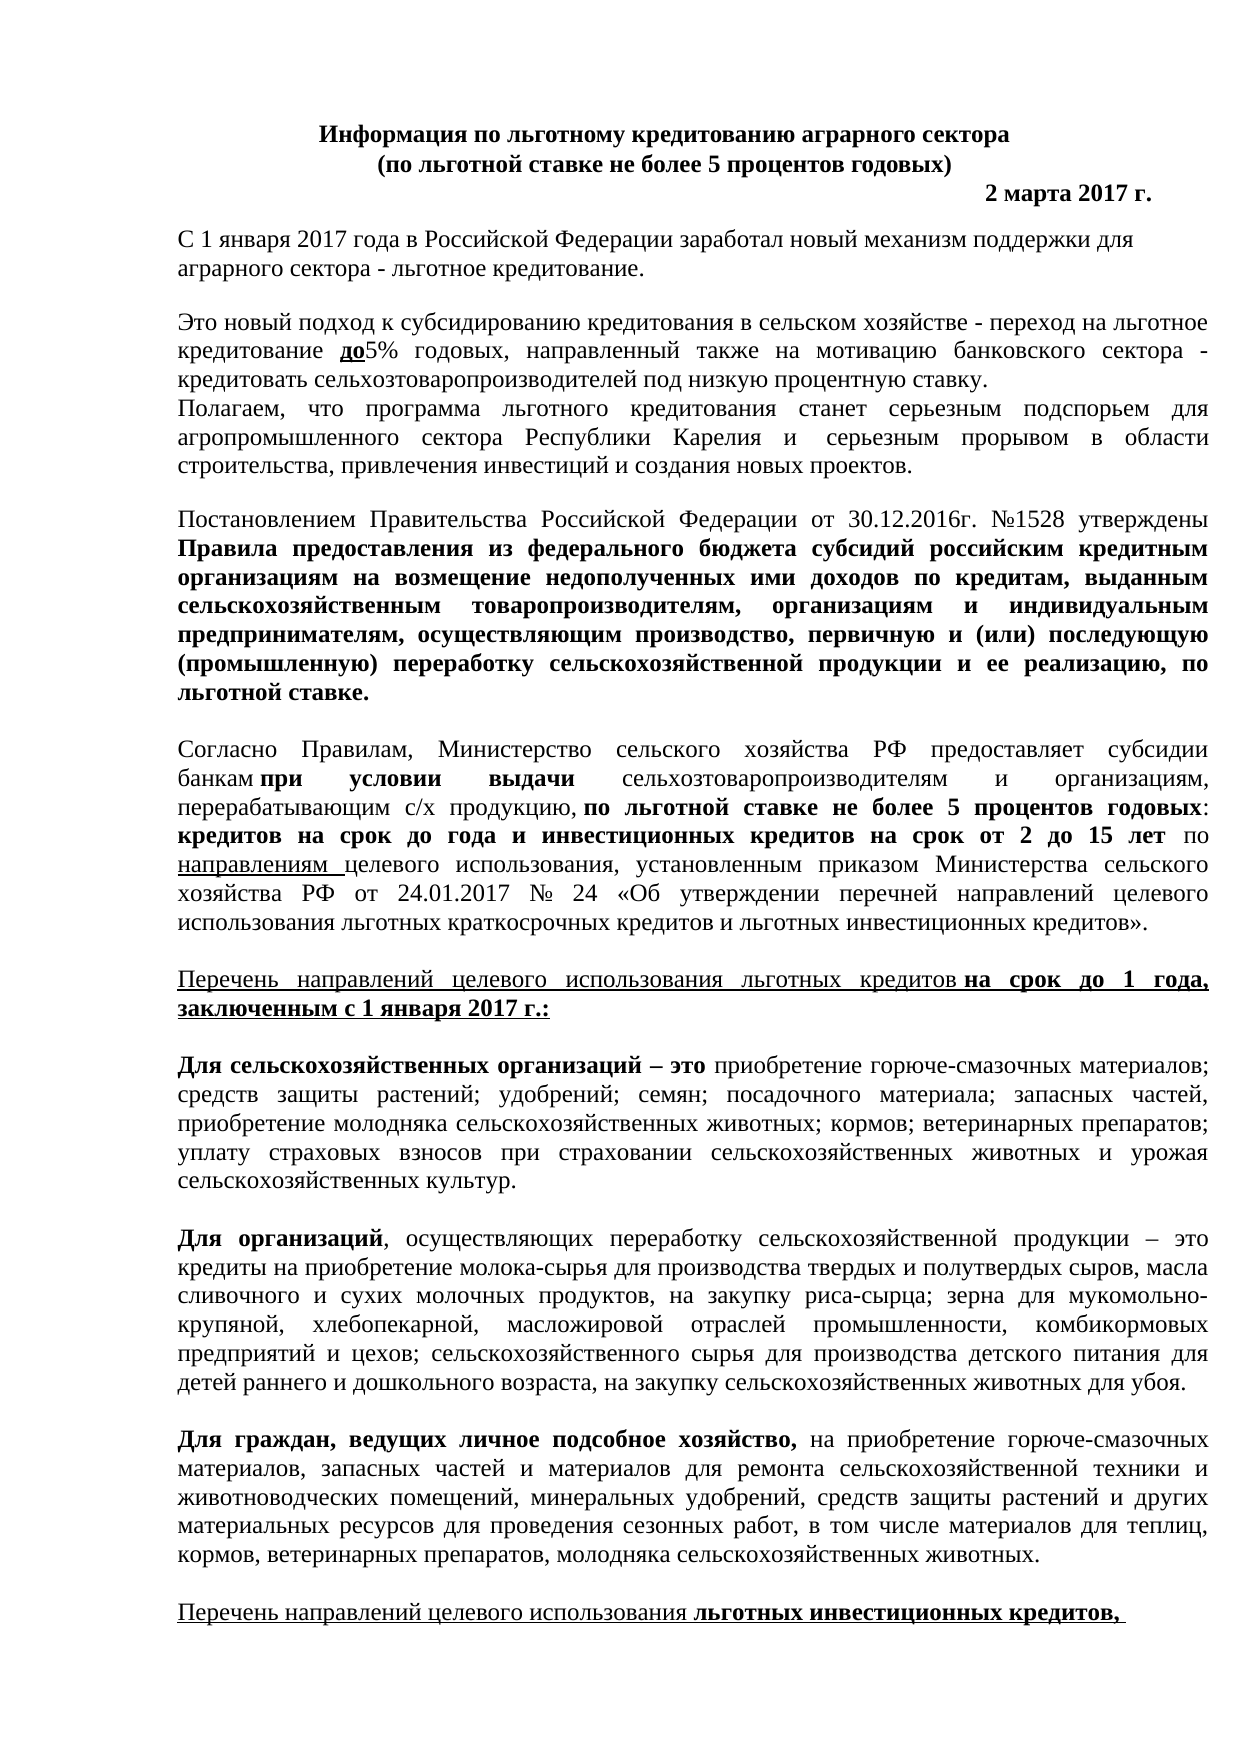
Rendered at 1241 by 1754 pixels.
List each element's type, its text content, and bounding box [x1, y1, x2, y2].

text Информация по льготному кредитованию аграрного сектора [177, 118, 1152, 148]
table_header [176, 223, 1211, 1627]
text (по льготной ставке не более 5 процентов годовых) [177, 148, 1152, 178]
text 2 марта 2017 г. [177, 178, 1152, 207]
